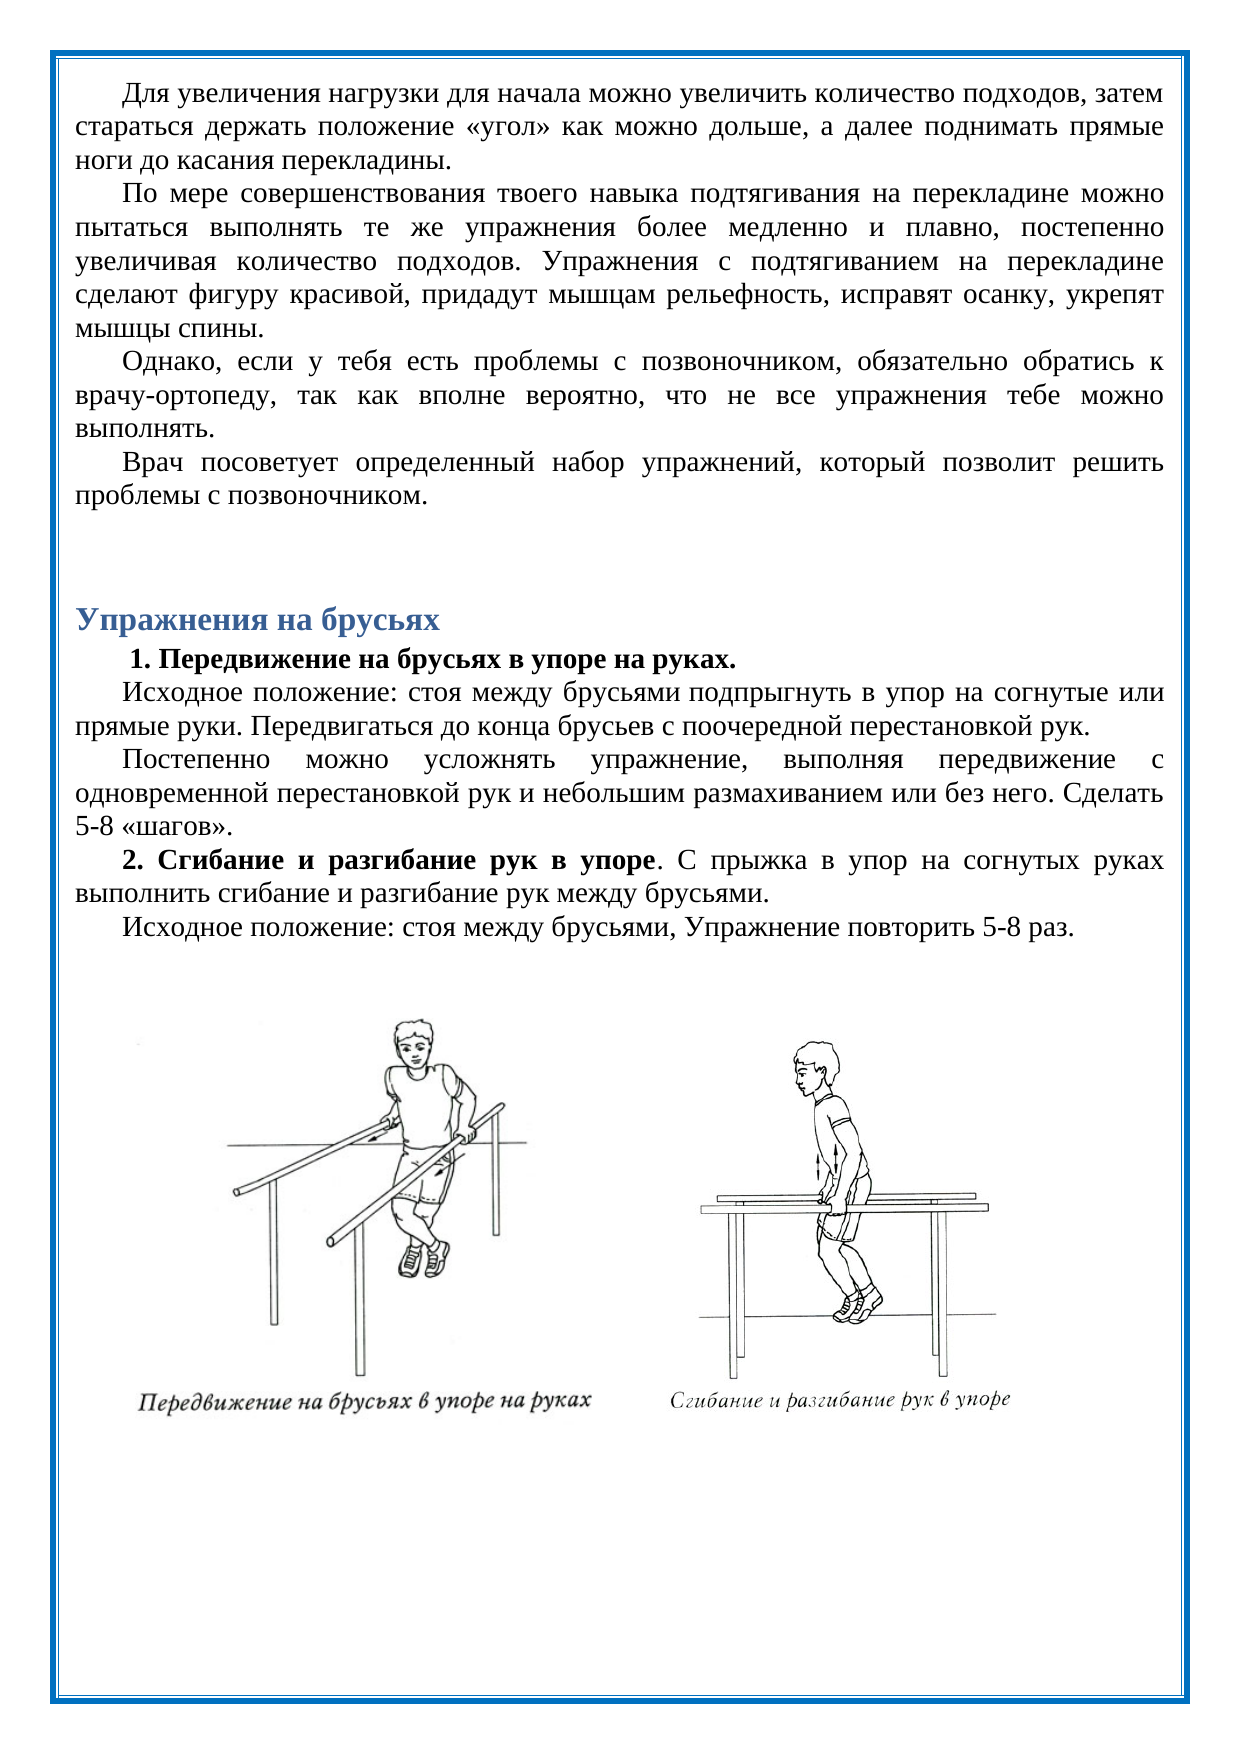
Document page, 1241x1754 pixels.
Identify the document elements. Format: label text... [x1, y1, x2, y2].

text 1. Передвижение на брусьях в упоре на руках. [75, 641, 1165, 674]
picture [666, 1038, 1025, 1425]
text 2. Сгибание и разгибание рук в упоре. С прыжка в упор на согнутых руках выполнить сгибание и разгибание рук между брусьями. [75, 842, 1165, 909]
text Постепенно можно усложнять упражнение, выполняя передвижение с одновременной перестановкой рук и небольшим размахиванием или без него. Сделать 5-8 «шагов». [75, 741, 1165, 842]
text Однако, если у тебя есть проблемы с позвоночником, обязательно обратись к врачу-ортопеду, так как вполне вероятно, что не все упражнения тебе можно выполнять. [75, 343, 1165, 444]
text По мере совершенствования твоего навыка подтягивания на перекладине можно пытаться выполнять те же упражнения более медленно и плавно, постепенно увеличивая количество подходов. Упражнения с подтягиванием на перекладине сделают фигуру красивой, придадут мышцам рельефность, исправят осанку, укрепят мышцы спины. [75, 176, 1165, 343]
picture [135, 1009, 600, 1425]
text Для увеличения нагрузки для начала можно увеличить количество подходов, затем стараться держать положение «угол» как можно дольше, а далее поднимать прямые ноги до касания перекладины. [75, 75, 1165, 176]
text Исходное положение: стоя между брусьями подпрыгнуть в упор на согнутые или прямые руки. Передвигаться до конца брусьев с поочередной перестановкой рук. [75, 674, 1165, 741]
text Исходное положение: стоя между брусьями, Упражнение повторить 5-8 раз. [75, 909, 1165, 943]
text Врач посоветует определенный набор упражнений, который позволит решить проблемы с позвоночником. [75, 444, 1165, 511]
text Упражнения на брусьях [75, 599, 1165, 638]
